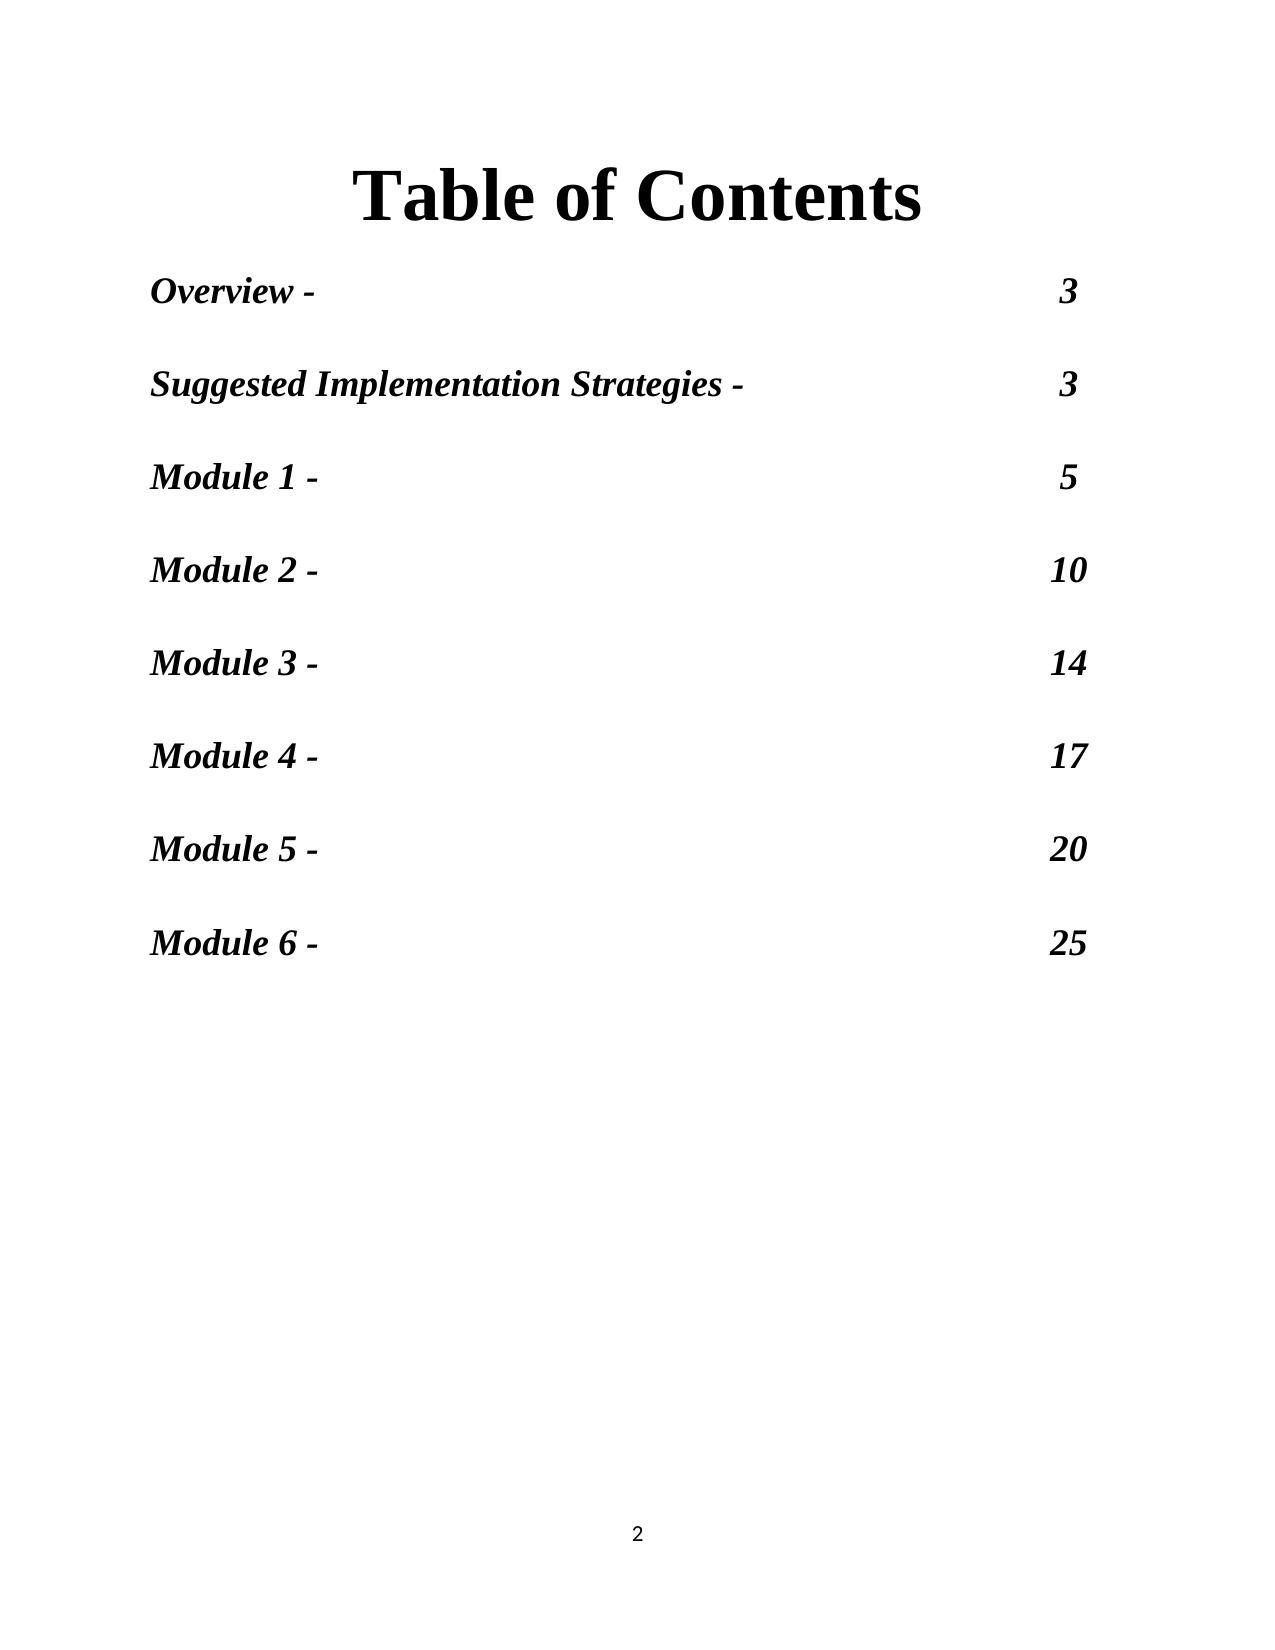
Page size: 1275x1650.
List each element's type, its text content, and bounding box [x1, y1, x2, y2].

text Module 2 - 10 [150, 547, 1125, 591]
text Module 5 - 20 [150, 827, 1125, 870]
text Table of Contents [150, 150, 1125, 236]
text Suggested Implementation Strategies - 3 [150, 361, 1125, 404]
text Module 6 - 25 [150, 920, 1125, 963]
text Module 4 - 17 [150, 734, 1125, 777]
text Overview - 3 [150, 268, 1125, 311]
text Module 1 - 5 [150, 454, 1125, 497]
text Module 3 - 14 [150, 641, 1125, 684]
